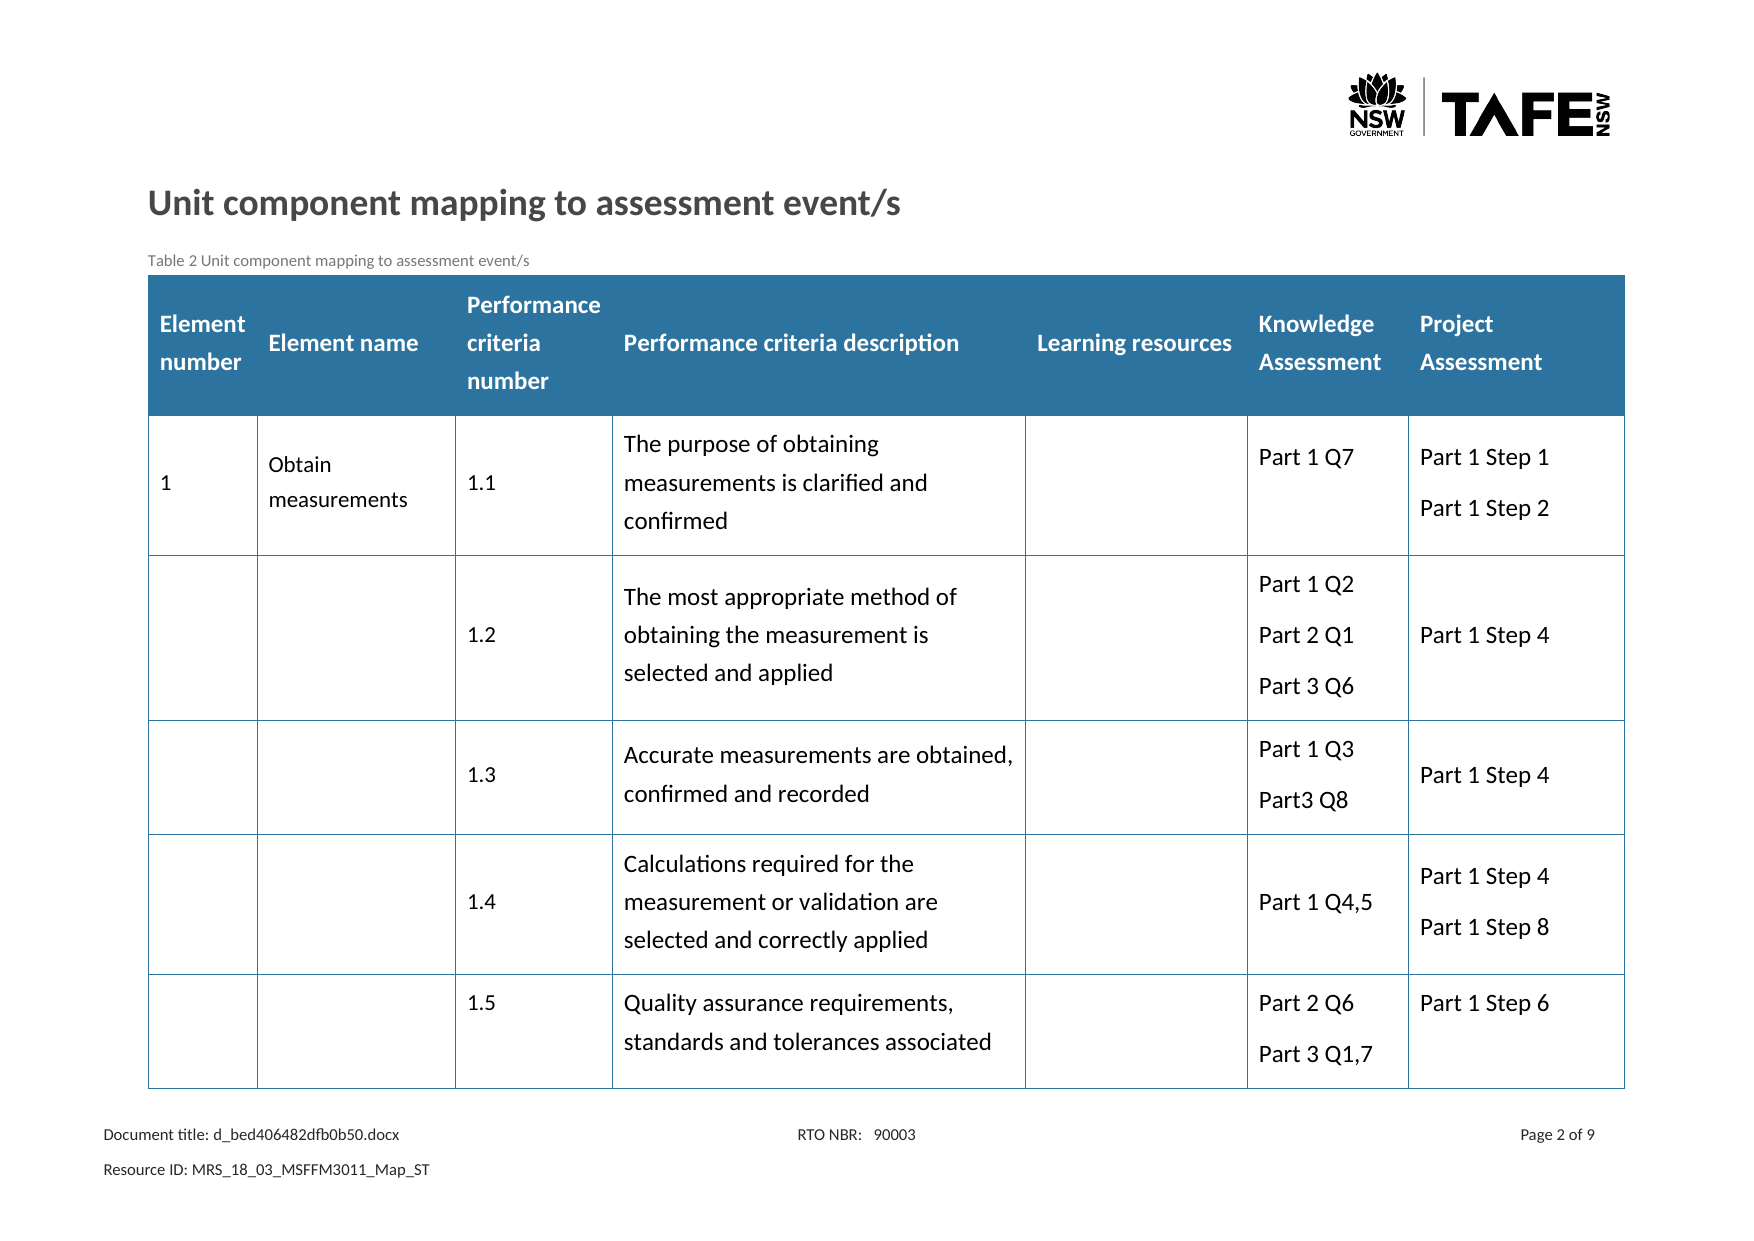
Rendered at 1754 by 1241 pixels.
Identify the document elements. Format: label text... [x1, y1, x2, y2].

table_cell [258, 721, 455, 834]
table_cell 1.1 [456, 416, 612, 555]
table_cell [1026, 835, 1247, 974]
table_cell Part 1 Step 4 [1409, 721, 1624, 834]
table_cell [1026, 416, 1247, 555]
table_cell [258, 556, 455, 720]
table_cell [1026, 721, 1247, 834]
table_cell Part 1 Step 4 [1409, 556, 1624, 720]
table_header Performance criteria number [456, 276, 612, 415]
table_cell The most appropriate method of obtaining the measurement is selected and applied [613, 556, 1025, 720]
picture [1348, 71, 1610, 137]
table_cell Part 2 Q6 Part 3 Q1,7 [1248, 975, 1408, 1088]
table_cell Part 1 Q7 [1248, 416, 1408, 555]
table_header Learning resources [1026, 276, 1247, 415]
table_cell [1026, 556, 1247, 720]
table_cell Part 1 Q4,5 [1248, 835, 1408, 974]
table_cell [149, 556, 257, 720]
table_cell 1.3 [456, 721, 612, 834]
table_cell 1.4 [456, 835, 612, 974]
table_cell [149, 835, 257, 974]
table_header Knowledge Assessment [1248, 276, 1408, 415]
table_cell Quality assurance requirements, standards and tolerances associated with enterprise operations are recognised and adhered to [613, 975, 1025, 1088]
text Table 2 Unit component mapping to assessment event/s [148, 250, 1606, 270]
table_cell Calculations required for the measurement or validation are selected and correctly applied [613, 835, 1025, 974]
table_cell The purpose of obtaining measurements is clarified and confirmed [613, 416, 1025, 555]
table_header Project Assessment [1409, 276, 1624, 415]
table_cell [149, 721, 257, 834]
table_cell [258, 975, 455, 1088]
table_cell 1 [149, 416, 257, 555]
table_header Performance criteria description [613, 276, 1025, 415]
table_cell Accurate measurements are obtained, confirmed and recorded [613, 721, 1025, 834]
table_cell Part 1 Step 1 Part 1 Step 2 [1409, 416, 1624, 555]
table_cell [1026, 975, 1247, 1088]
table_cell 1.2 [456, 556, 612, 720]
table_cell Part 1 Q3 Part3 Q8 [1248, 721, 1408, 834]
table_cell [258, 835, 455, 974]
table_cell Part 1 Step 6 [1409, 975, 1624, 1088]
table_cell [149, 975, 257, 1088]
table_header Element name [258, 276, 455, 415]
subtitle Unit component mapping to assessment event/s [148, 179, 1606, 225]
table_cell Obtain measurements [258, 416, 455, 555]
table_cell Part 1 Step 4 Part 1 Step 8 [1409, 835, 1624, 974]
table_cell Part 1 Q2 Part 2 Q1 Part 3 Q6 [1248, 556, 1408, 720]
table_header Element number [149, 276, 257, 415]
table_cell 1.5 [456, 975, 612, 1088]
